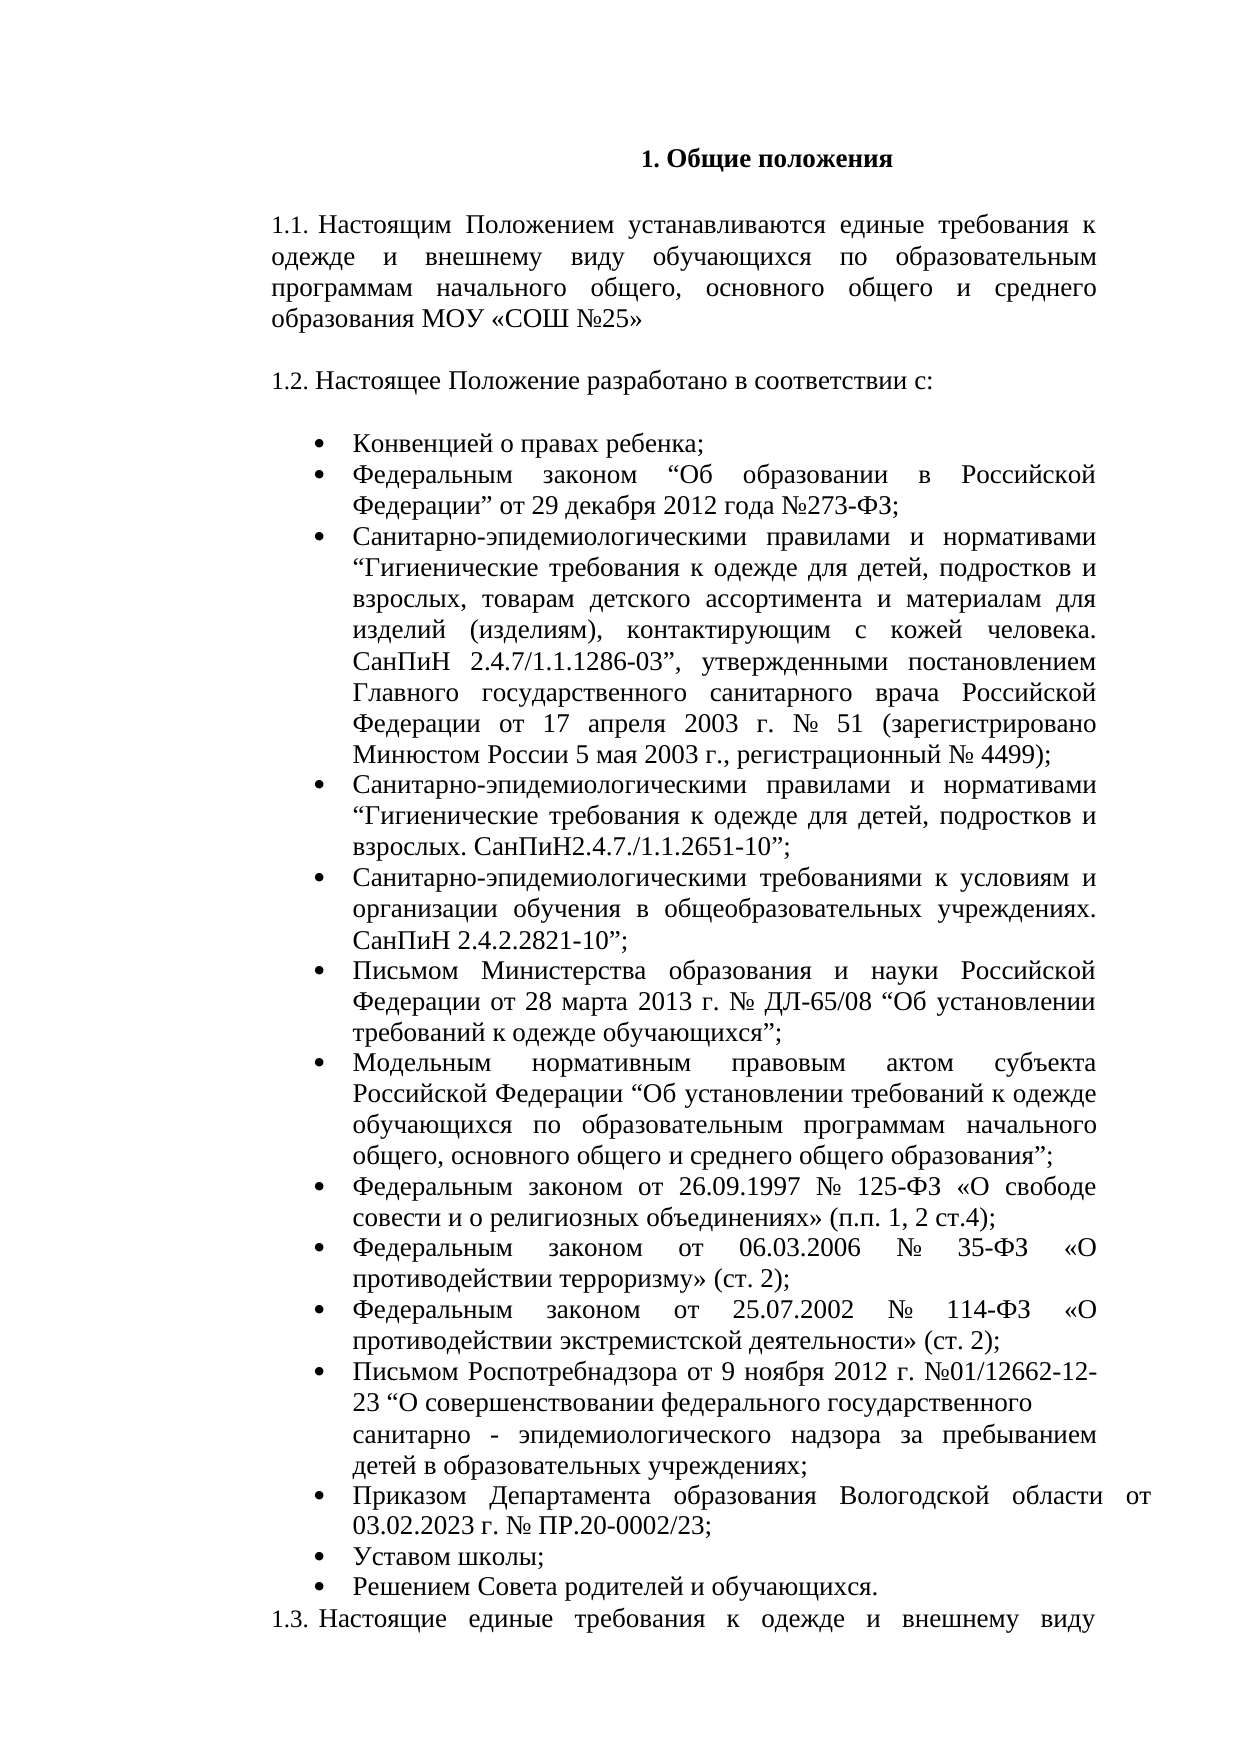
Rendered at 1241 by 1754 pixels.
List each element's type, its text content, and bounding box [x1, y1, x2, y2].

list Санитарно-эпидемиологическими правилами и нормативами “Гигиенические требования к одежде для детей, подростков и взрослых, товарам детского ассортимента и материалам для изделий (изделиям), контактирующим с кожей человека. СанПиН 2.4.7/1.1.1286-, утвержденными постановлением Главного государственного санитарного врача Российской Федерации от 17 апреля . № 51 (зарегистрировано Минюстом России 5 мая ., регистрационный № 4499); [315, 520, 1097, 769]
list Федеральным законом “Об образовании в Российской Федерации” от 29 декабря 2012 года №273-ФЗ; [315, 459, 1097, 520]
list Настоящим Положением устанавливаются единые требования к одежде и внешнему виду обучающихся по образовательным программам начального общего, основного общего и среднего образования МОУ «СОШ №25» [271, 208, 1097, 333]
list Модельным нормативным правовым актом субъекта Российской Федерации “Об установлении требований к одежде обучающихся по образовательным программам начального общего, основного общего и среднего общего образования”; [315, 1047, 1097, 1170]
list Решением Совета родителей и обучающихся. [315, 1572, 1152, 1602]
list Санитарно-эпидемиологическими требованиями к условиям и организации обучения в общеобразовательных учреждениях. СанПиН 2.4.2.2821-; [315, 861, 1096, 955]
list Федеральным законом от 06.03.2006 № 35-ФЗ «О противодействии терроризму» (ст. 2); [315, 1232, 1097, 1293]
list Настоящее Положение разработано в соответствии с: [271, 364, 1152, 396]
list Приказом Департамента образования Вологодской области от 03.02.2023 г. № ПР.20-0002/23; [315, 1480, 1152, 1541]
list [271, 1602, 1096, 1633]
list Уставом школы; [315, 1541, 1152, 1572]
list санитарно - эпидемиологического надзора за пребыванием детей в образовательных учреждениях; [352, 1418, 1097, 1480]
list Федеральным законом от 25.07.2002 № 114-ФЗ «О противодействии экстремистской деятельности» (ст. 2); [315, 1294, 1097, 1355]
list Конвенцией о правах ребенка; [315, 427, 1152, 458]
list Письмом Министерства образования и науки Российской Федерации от 28 марта . № ДЛ-65/08 “Об установлении требований к одежде обучающихся”; [315, 955, 1096, 1047]
list Санитарно-эпидемиологическими правилами и нормативами “Гигиенические требования к одежде для детей, подростков и взрослых. СанПиН2.4.7./1.1.2651-; [315, 769, 1097, 861]
list Письмом Роспотребнадзора от 9 ноября . №01/12662-12-23 “О совершенствовании федерального государственного [315, 1355, 1097, 1417]
subtitle Общие положения [641, 144, 1152, 173]
list Федеральным законом от 26.09.1997 № 125-ФЗ «О свободе совести и о религиозных объединениях» (п.п. 1, 2 ст.4); [315, 1171, 1097, 1232]
